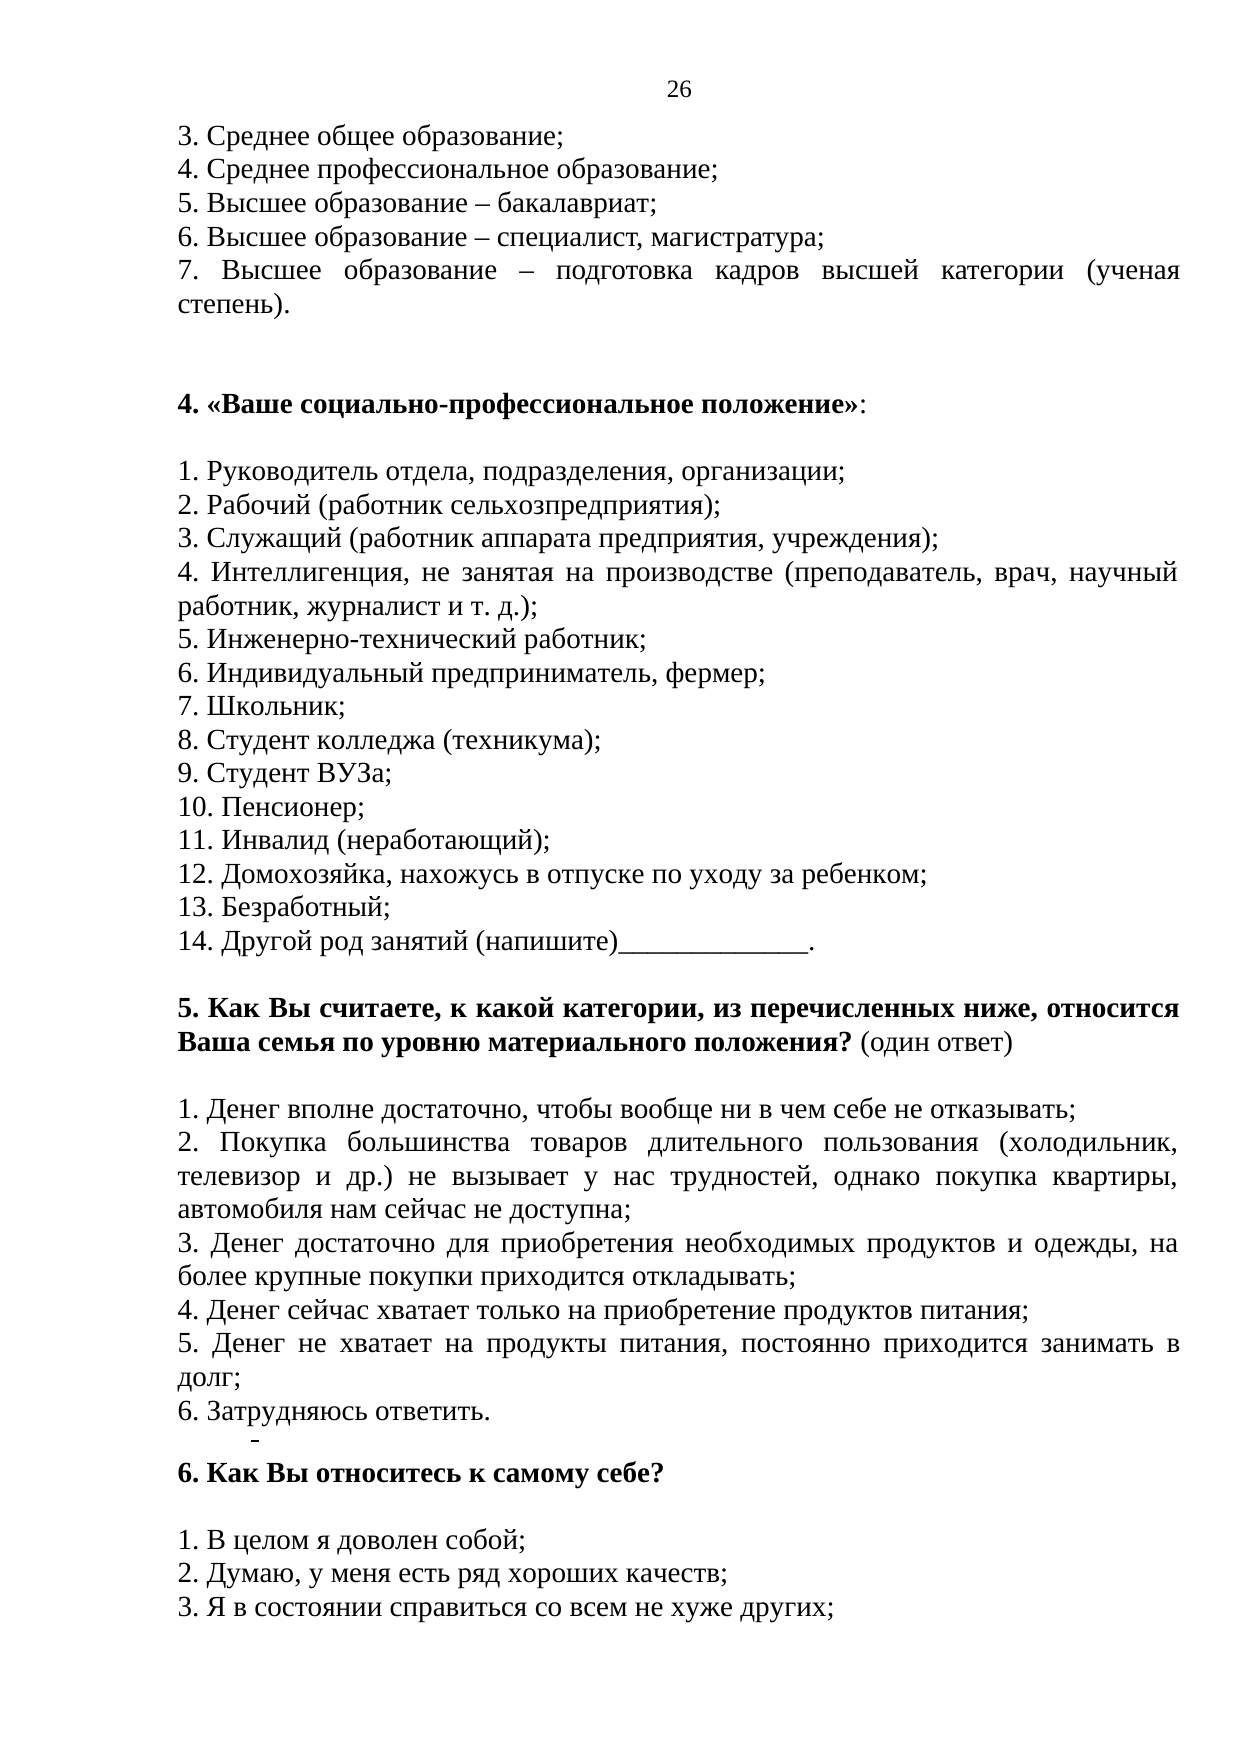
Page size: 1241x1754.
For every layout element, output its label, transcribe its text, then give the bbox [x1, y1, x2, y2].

text 1. Руководитель отдела, подразделения, организации; [177, 453, 1181, 487]
text 4. Среднее профессиональное образование; [177, 152, 1181, 185]
text 9. Студент ВУЗа; [177, 755, 1181, 789]
text 1. В целом я доволен собой; [177, 1522, 1181, 1556]
text 2. Думаю, у меня есть ряд хороших качеств; [177, 1556, 1181, 1589]
text 4. Денег сейчас хватает только на приобретение продуктов питания; [177, 1292, 1181, 1326]
text 5. Инженерно-технический работник; [177, 621, 1181, 655]
text 6. Индивидуальный предприниматель, фермер; [177, 655, 1181, 688]
text 12. Домохозяйка, нахожусь в отпуске по уходу за ребенком; [177, 856, 1181, 889]
text 3. Денег достаточно для приобретения необходимых продуктов и одежды, на более крупные покупки приходится откладывать; [177, 1225, 1179, 1292]
text 7. Школьник; [177, 688, 1181, 722]
text 11. Инвалид (неработающий); [177, 822, 1181, 856]
text 2. Покупка большинства товаров длительного пользования (холодильник, телевизор и др.) не вызывает у нас трудностей, однако покупка квартиры, автомобиля нам сейчас не доступна; [177, 1124, 1179, 1225]
text 5. Денег не хватает на продукты питания, постоянно приходится занимать в долг; [177, 1326, 1181, 1393]
text 8. Студент колледжа (техникума); [177, 722, 1181, 755]
text 6. Как Вы относитесь к самому себе? [177, 1455, 1181, 1488]
text 2. Рабочий (работник сельхозпредприятия); [177, 487, 1181, 521]
text 10. Пенсионер; [177, 789, 1181, 822]
text 3. Служащий (работник аппарата предприятия, учреждения); [177, 521, 1181, 554]
text 14. Другой род занятий (напишите)_____________. [177, 923, 1181, 957]
text 6. Затрудняюсь ответить. [177, 1393, 1181, 1426]
text 4. Интеллигенция, не занятая на производстве (преподаватель, врач, научный работник, журналист и т. д.); [177, 554, 1179, 621]
text 5. Как Вы считаете, к какой категории, из перечисленных ниже, относится Ваша семья по уровню материального положения? (один ответ) [177, 990, 1181, 1057]
text 7. Высшее образование – подготовка кадров высшей категории (ученая степень). [177, 252, 1181, 319]
text 4. «Ваше социально-профессиональное положение»: [177, 386, 1179, 420]
text 3. Среднее общее образование; [177, 118, 1181, 152]
text 6. Высшее образование – специалист, магистратура; [177, 219, 1181, 252]
text 3. Я в состоянии справиться со всем не хуже других; [177, 1589, 1181, 1623]
text 1. Денег вполне достаточно, чтобы вообще ни в чем себе не отказывать; [177, 1091, 1181, 1124]
text 5. Высшее образование – бакалавриат; [177, 185, 1181, 219]
text 13. Безработный; [177, 889, 1181, 923]
